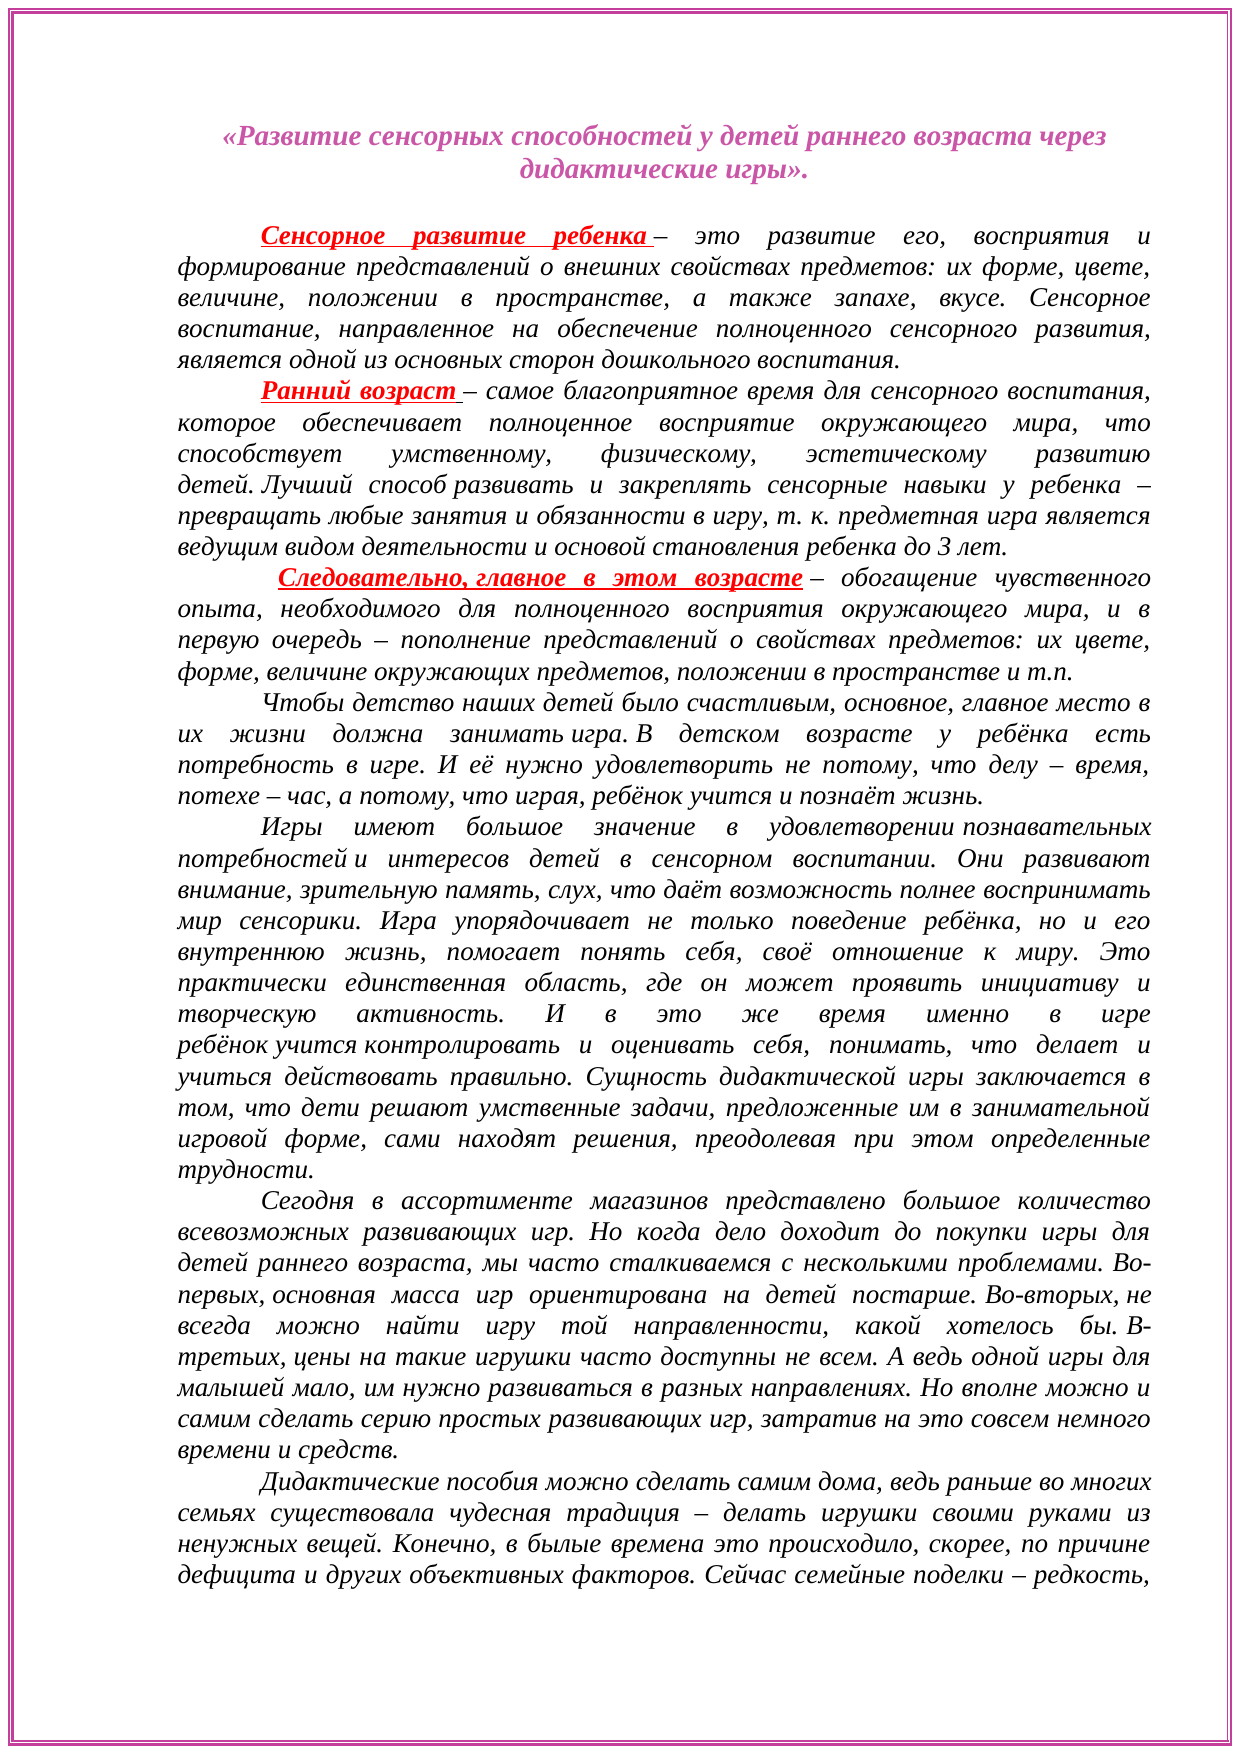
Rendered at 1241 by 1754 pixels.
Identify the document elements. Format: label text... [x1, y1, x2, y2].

text Чтобы детство наших детей было счастливым, основное, главное место в их жизни должна занимать игра. В детском возрасте у ребёнка есть потребность в игре. И её нужно удовлетворить не потому, что делу – время, потехе – час, а потому, что играя, ребёнок учится и познаёт жизнь. [177, 686, 1152, 811]
text Сенсорное развитие ребенка – это развитие его, восприятия и формирование представлений о внешних свойствах предметов: их форме, цвете, величине, положении в пространстве, а также запахе, вкусе. Сенсорное воспитание, направленное на обеспечение полноценного сенсорного развития, является одной из основных сторон дошкольного воспитания. [177, 219, 1152, 374]
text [177, 1464, 1152, 1589]
text Игры имеют большое значение в удовлетворении познавательных потребностей и интересов детей в сенсорном воспитании. Они развивают внимание, зрительную память, слух, что даёт возможность полнее воспринимать мир сенсорики. Игра упорядочивает не только поведение ребёнка, но и его внутреннюю жизнь, помогает понять себя, своё отношение к миру. Это практически единственная область, где он может проявить инициативу и творческую активность. И в это же время именно в игре ребёнок учится контролировать и оценивать себя, понимать, что делает и учиться действовать правильно. Сущность дидактической игры заключается в том, что дети решают умственные задачи, предложенные им в занимательной игровой форме, сами находят решения, преодолевая при этом определенные трудности. [177, 811, 1152, 1184]
text Сегодня в ассортименте магазинов представлено большое количество всевозможных развивающих игр. Но когда дело доходит до покупки игры для детей раннего возраста, мы часто сталкиваемся с несколькими проблемами. Во-первых, основная масса игр ориентирована на детей постарше. Во-вторых, не всегда можно найти игру той направленности, какой хотелось бы. В-третьих, цены на такие игрушки часто доступны не всем. А ведь одной игры для малышей мало, им нужно развиваться в разных направлениях. Но вполне можно и самим сделать серию простых развивающих игр, затратив на это совсем немного времени и средств. [177, 1184, 1152, 1464]
text «Развитие сенсорных способностей у детей раннего возраста через дидактические игры». [177, 118, 1152, 185]
text Следовательно, главное в этом возрасте – обогащение чувственного опыта, необходимого для полноценного восприятия окружающего мира, и в первую очередь – пополнение представлений о свойствах предметов: их цвете, форме, величине окружающих предметов, положении в пространстве и т.п. [177, 561, 1152, 686]
text Ранний возраст – самое благоприятное время для сенсорного воспитания, которое обеспечивает полноценное восприятие окружающего мира, что способствует умственному, физическому, эстетическому развитию детей. Лучший способ развивать и закреплять сенсорные навыки у ребенка – превращать любые занятия и обязанности в игру, т. к. предметная игра является ведущим видом деятельности и основой становления ребенка до 3 лет. [177, 374, 1152, 561]
